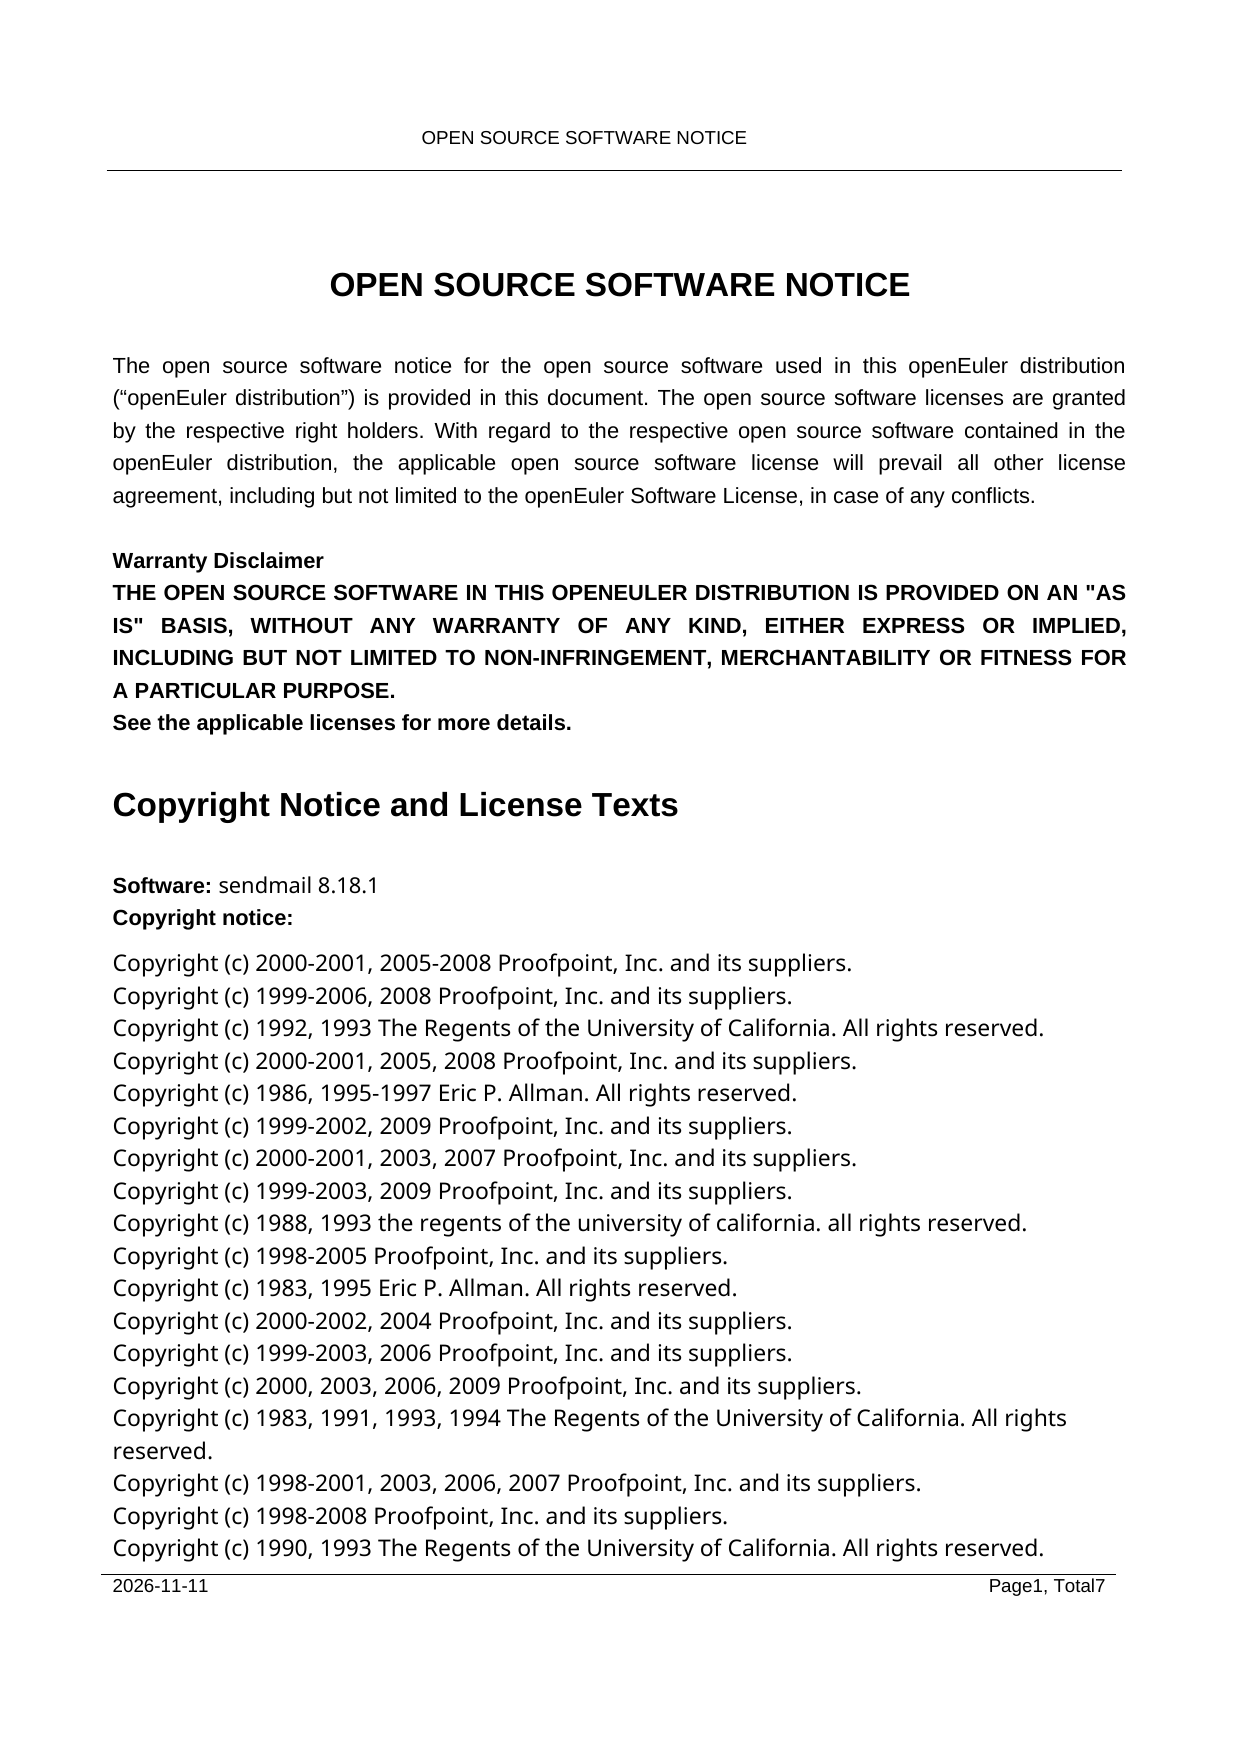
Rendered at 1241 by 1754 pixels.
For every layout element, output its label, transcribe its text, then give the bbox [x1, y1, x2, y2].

text OPEN SOURCE SOFTWARE NOTICE [112, 251, 1128, 316]
text The open source software notice for the open source software used in this openEuler distribution (“openEuler distribution”) is provided in this document. The open source software licenses are granted by the respective right holders. With regard to the respective open source software contained in the openEuler distribution, the applicable open source software license will prevail all other license agreement, including but not limited to the openEuler Software License, in case of any conflicts. [112, 349, 1128, 511]
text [112, 947, 1128, 1564]
text Warranty Disclaimer [112, 544, 1128, 576]
text THE OPEN SOURCE SOFTWARE IN THIS OPENEULER DISTRIBUTION IS PROVIDED ON AN "AS IS" BASIS, WITHOUT ANY WARRANTY OF ANY KIND, EITHER EXPRESS OR IMPLIED, INCLUDING BUT NOT LIMITED TO NON-INFRINGEMENT, MERCHANTABILITY OR FITNESS FOR A PARTICULAR PURPOSE. See the applicable licenses for more details. [112, 576, 1128, 739]
text Copyright notice: [112, 901, 1128, 934]
title Software: sendmail 8.18.1 [112, 869, 1128, 901]
text Copyright Notice and License Texts [112, 771, 1128, 836]
